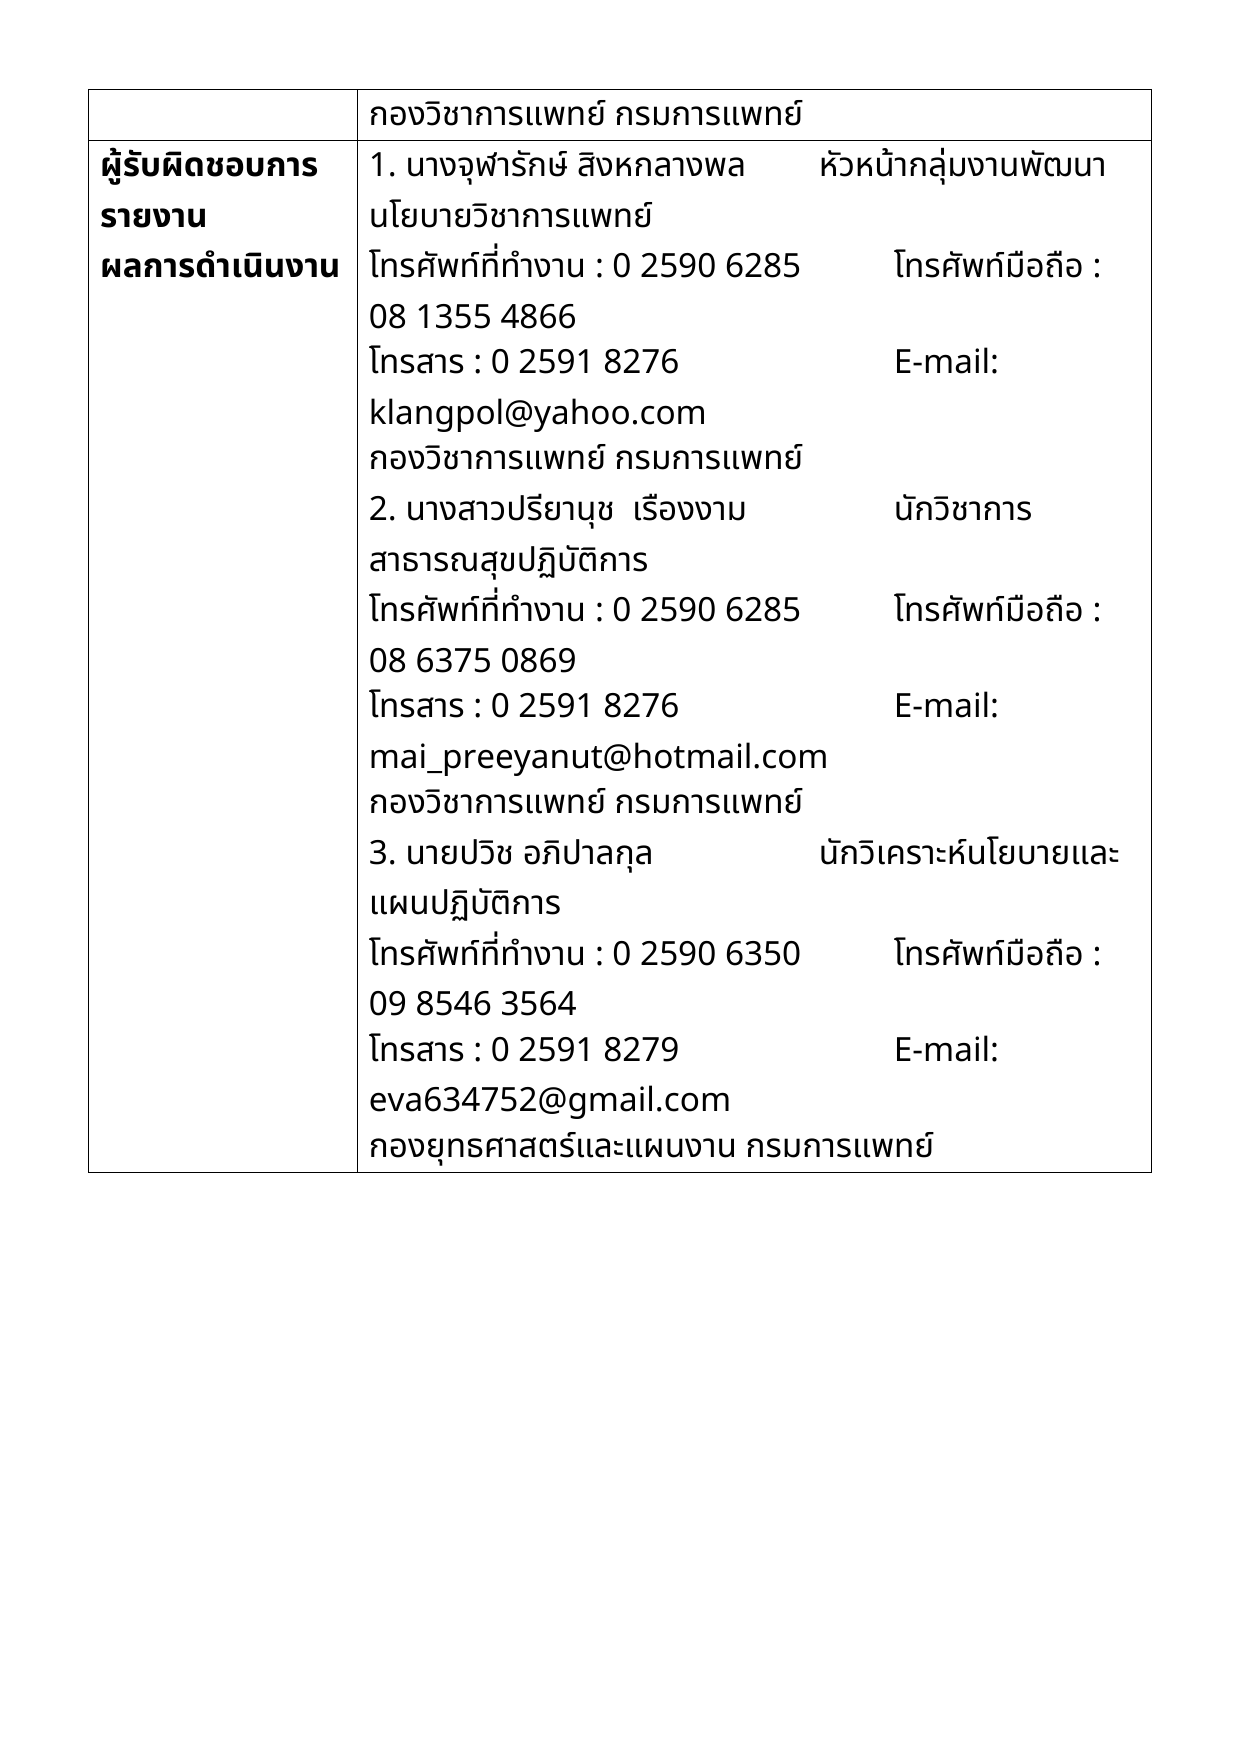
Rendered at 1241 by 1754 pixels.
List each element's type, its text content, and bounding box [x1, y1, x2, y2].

table_cell ผู้รับผิดชอบการรายงาน ผลการดำเนินงาน [89, 141, 357, 1172]
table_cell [89, 90, 357, 140]
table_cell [358, 90, 1151, 140]
table_cell 1. นางจุฬารักษ์ สิงหกลางพล หัวหน้ากลุ่มงานพัฒนานโยบายวิชาการแพทย์ โทรศัพท์ที่ทำงาน : 0 2590 6285 โทรศัพท์มือถือ : 08 1355 4866 โทรสาร : 0 2591 8276 E-mail: klangpol@yahoo.com กองวิชาการแพทย์ กรมการแพทย์ 2. นางสาวปรียานุช เรืองงาม นักวิชาการสาธารณสุขปฏิบัติการ โทรศัพท์ที่ทำงาน : 0 2590 6285 โทรศัพท์มือถือ : 08 6375 0869 โทรสาร : 0 2591 8276 E-mail: mai_preeyanut@hotmail.com กองวิชาการแพทย์ กรมการแพทย์ 3. นายปวิช อภิปาลกุล นักวิเคราะห์นโยบายและแผนปฏิบัติการ โทรศัพท์ที่ทำงาน : 0 2590 6350 โทรศัพท์มือถือ : 09 8546 3564 โทรสาร : 0 2591 8279 E-mail: eva634752@gmail.com กองยุทธศาสตร์และแผนงาน กรมการแพทย์ [358, 141, 1151, 1172]
